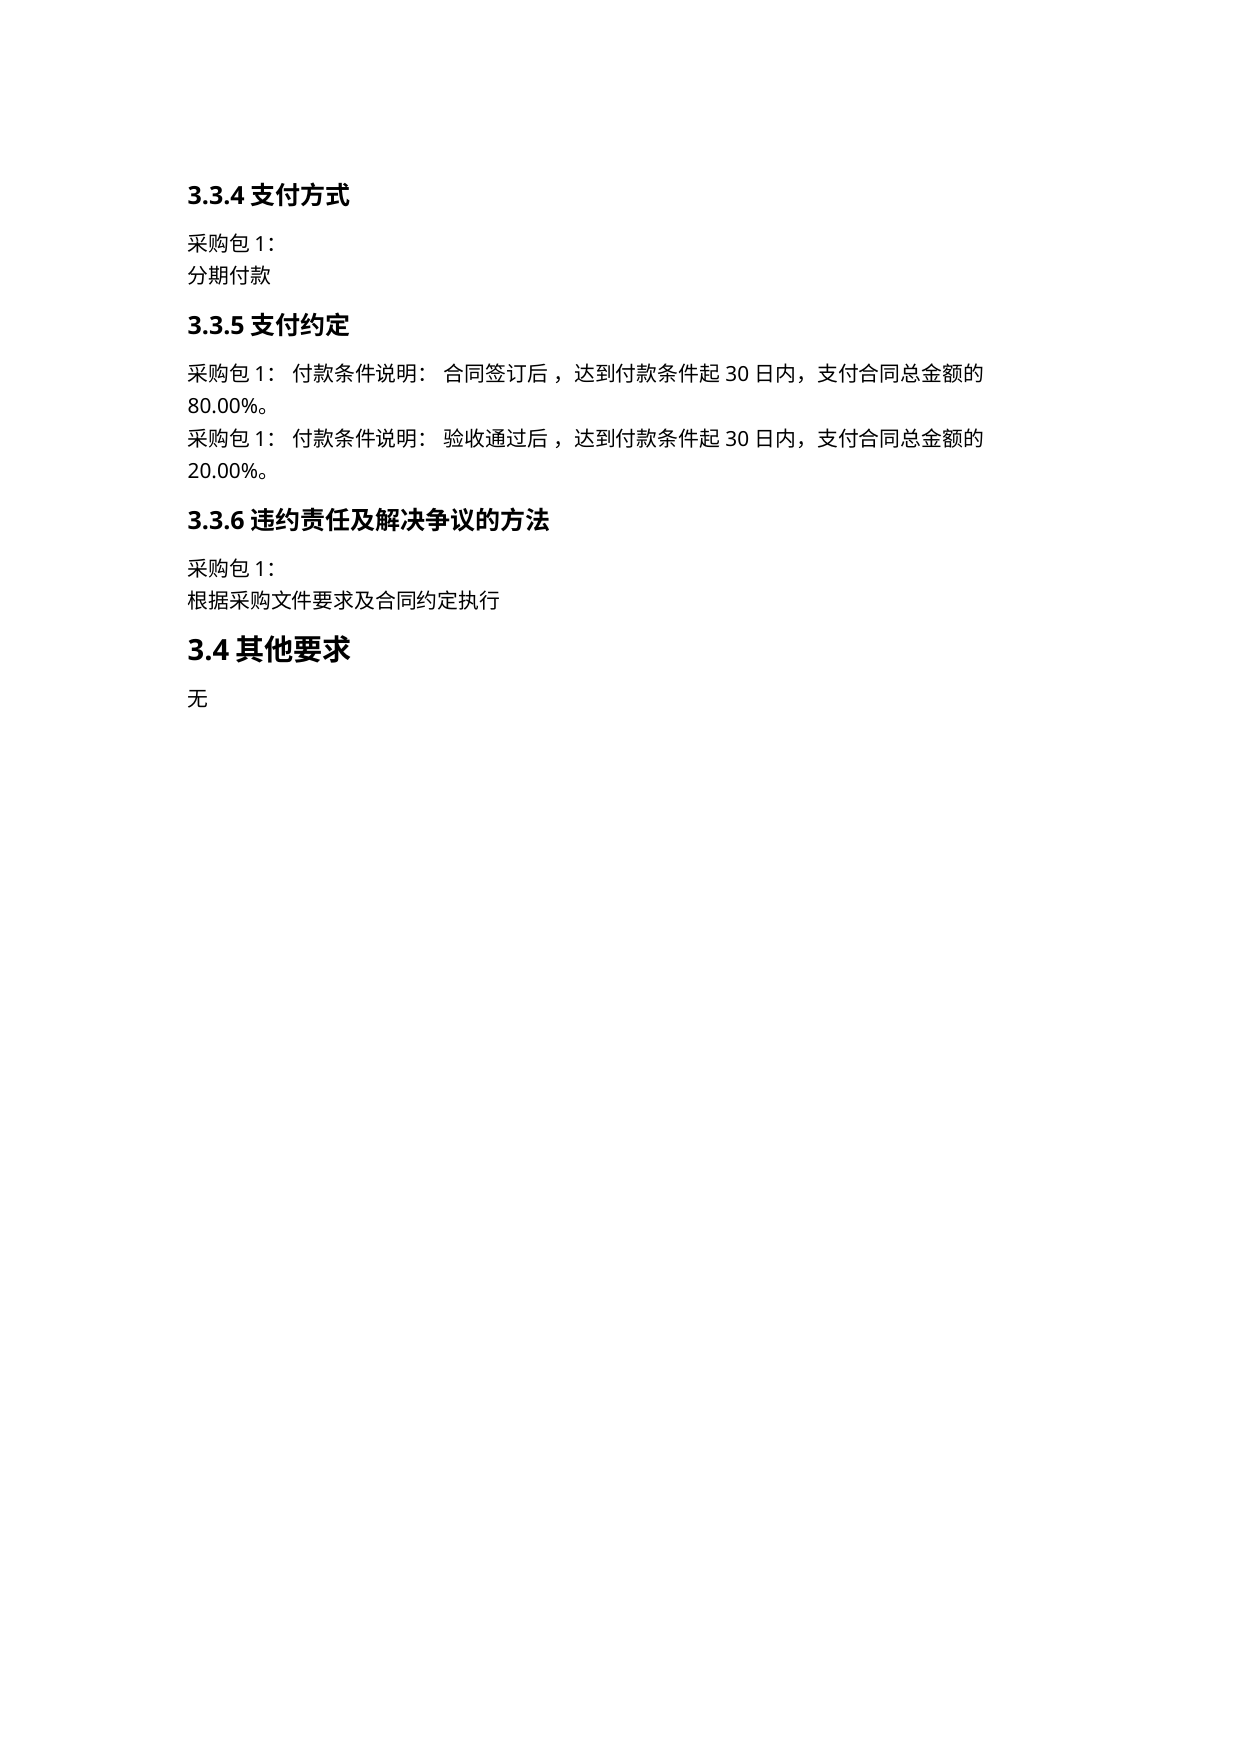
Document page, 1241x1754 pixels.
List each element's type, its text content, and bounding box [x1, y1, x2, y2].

text 采购包1： 付款条件说明： 合同签订后 ，达到付款条件起 30 日内，支付合同总金额的 80.00%。 [187, 357, 1053, 422]
text 3.4其他要求 [187, 617, 1053, 682]
text 采购包1： [187, 552, 1053, 584]
text 采购包1： 付款条件说明： 验收通过后 ，达到付款条件起 30 日内，支付合同总金额的 20.00%。 [187, 422, 1053, 487]
text 3.3.6违约责任及解决争议的方法 [187, 487, 1053, 552]
text 3.3.4支付方式 [187, 162, 1053, 227]
text 无 [187, 682, 1053, 714]
text 分期付款 [187, 259, 1053, 292]
text 根据采购文件要求及合同约定执行 [187, 584, 1053, 617]
text 3.3.5支付约定 [187, 292, 1053, 357]
text 采购包1： [187, 227, 1053, 259]
